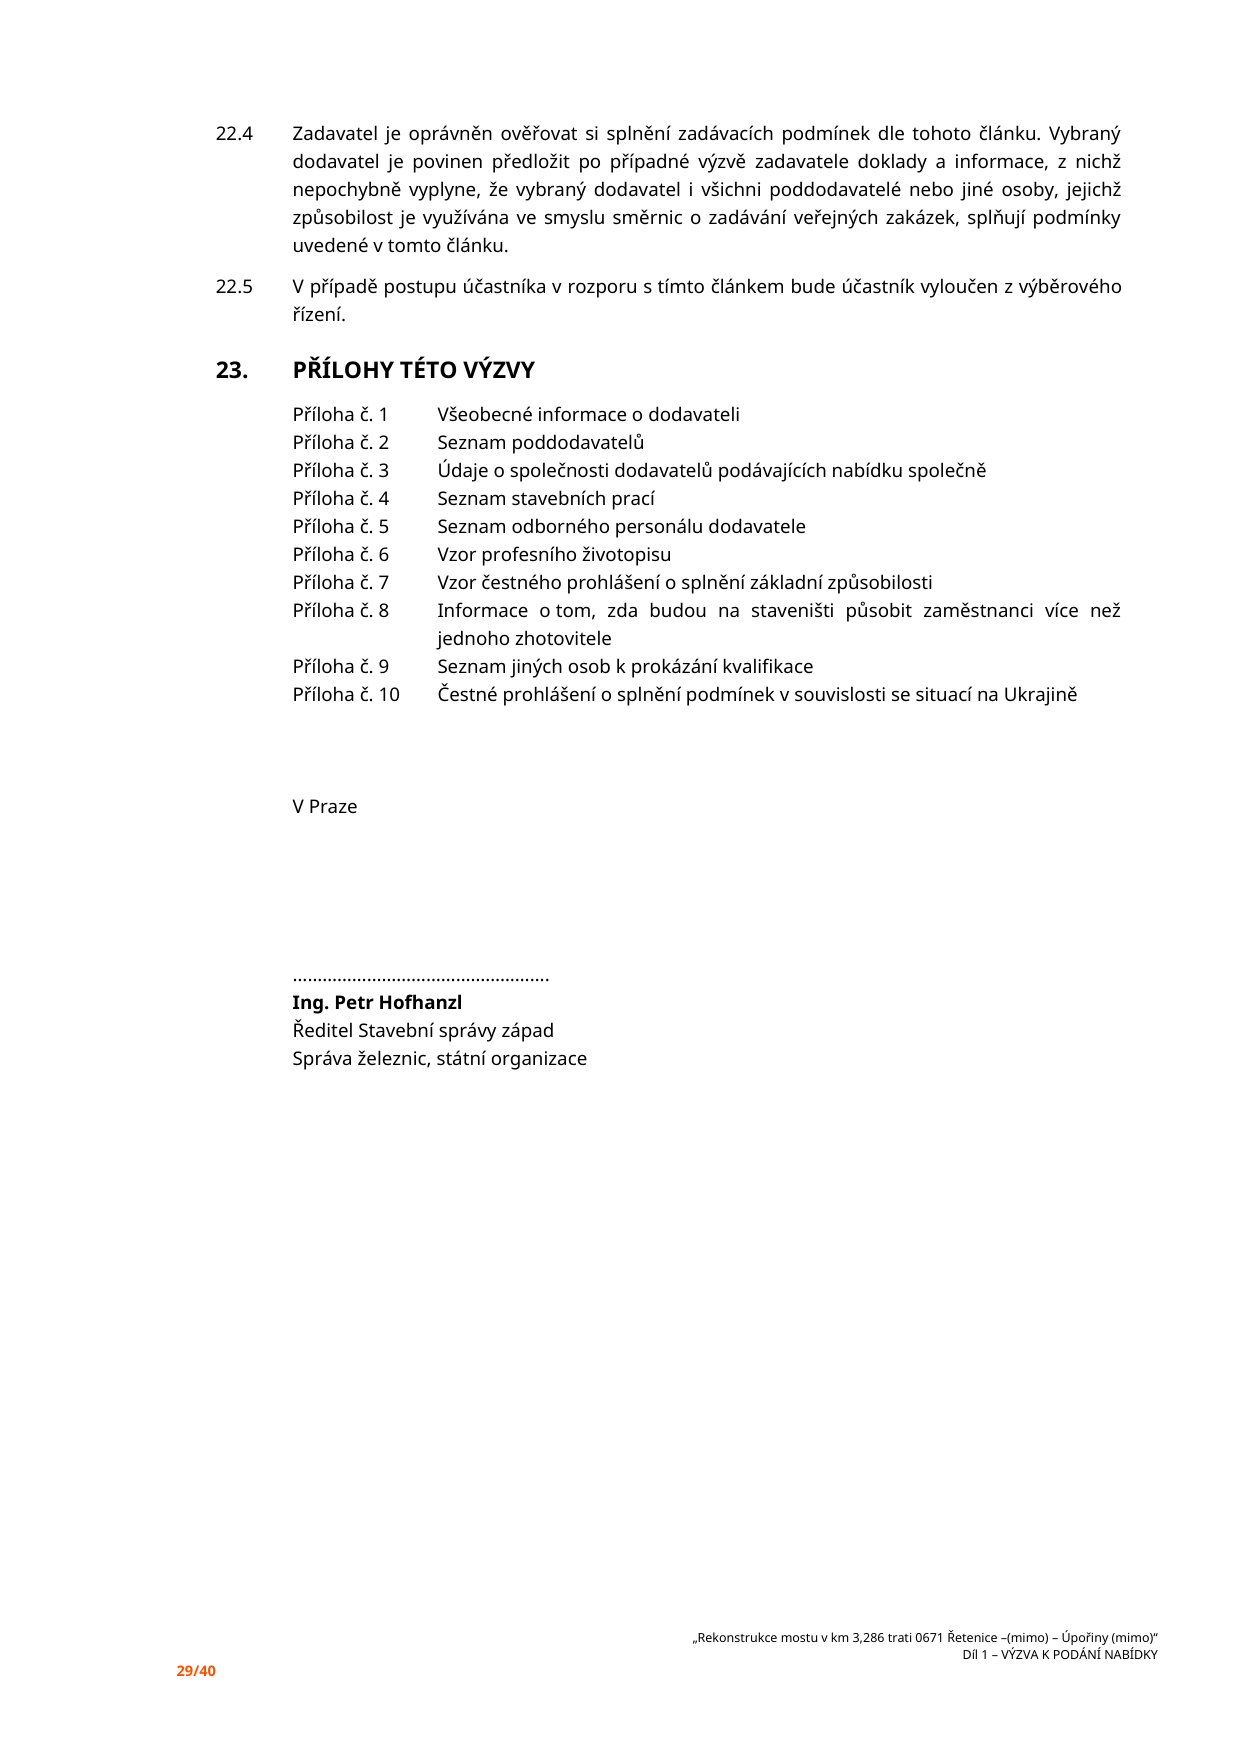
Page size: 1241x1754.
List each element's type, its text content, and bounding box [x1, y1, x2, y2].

text Správa železnic, státní organizace [292, 1046, 1122, 1071]
text PŘÍLOHY TÉTO VÝZVY [216, 354, 1122, 386]
text Ředitel Stavební správy západ [292, 1018, 1122, 1043]
text Příloha č. 5 Seznam odborného personálu dodavatele [292, 513, 1122, 539]
text V případě postupu účastníka v rozporu s tímto článkem bude účastník vyloučen z výběrového řízení. [216, 273, 1122, 327]
text Zadavatel je oprávněn ověřovat si splnění zadávacích podmínek dle tohoto článku. Vybraný dodavatel je povinen předložit po případné výzvě zadavatele doklady a informace, z nichž nepochybně vyplyne, že vybraný dodavatel i všichni poddodavatelé nebo jiné osoby, jejichž způsobilost je využívána ve smyslu směrnic o zadávání veřejných zakázek, splňují podmínky uvedené v tomto článku. [216, 121, 1122, 258]
text V Praze [292, 793, 1122, 819]
text Příloha č. 9 Seznam jiných osob k prokázání kvalifikace [292, 653, 1122, 679]
text Příloha č. 8 Informace o tom, zda budou na staveništi působit zaměstnanci více než jednoho zhotovitele [292, 597, 1122, 651]
text Příloha č. 6 Vzor profesního životopisu [292, 541, 1122, 567]
text Příloha č. 4 Seznam stavebních prací [292, 485, 1122, 511]
text Příloha č. 7 Vzor čestného prohlášení o splnění základní způsobilosti [292, 569, 1122, 595]
text Ing. Petr Hofhanzl [292, 989, 1122, 1015]
text Příloha č. 3 Údaje o společnosti dodavatelů podávajících nabídku společně [292, 457, 1122, 483]
text Příloha č. 1 Všeobecné informace o dodavateli [292, 401, 1122, 427]
text Příloha č. 10 Čestné prohlášení o splnění podmínek v souvislosti se situací na Ukrajině [292, 681, 1122, 707]
text ……………………………………………. [292, 962, 1122, 987]
text Příloha č. 2 Seznam poddodavatelů [292, 429, 1122, 455]
